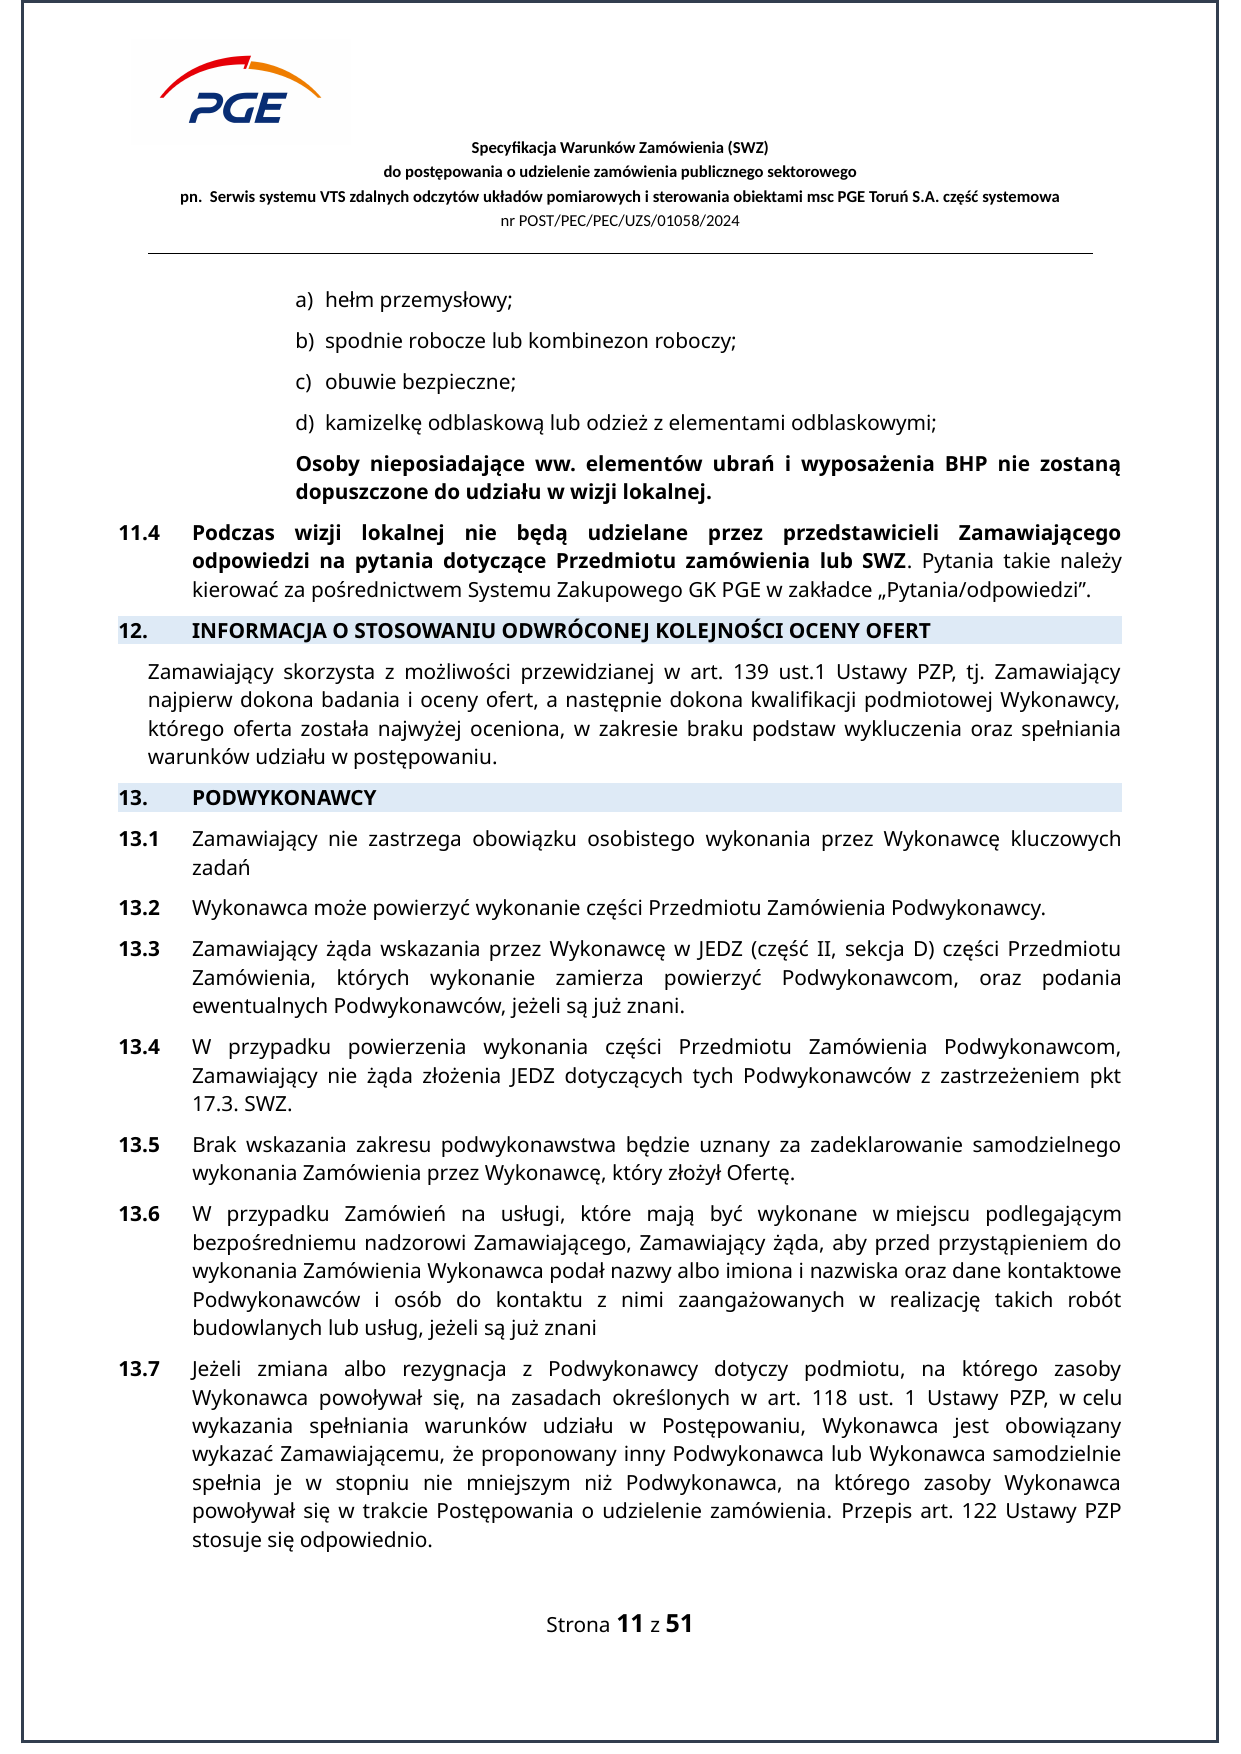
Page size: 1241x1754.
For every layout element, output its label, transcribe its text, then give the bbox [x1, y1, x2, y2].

subtitle Zamawiający żąda wskazania przez Wykonawcę w JEDZ (część II, sekcja D) części Przedmiotu Zamówienia, których wykonanie zamierza powierzyć Podwykonawcom, oraz podania ewentualnych Podwykonawców, jeżeli są już znani. [118, 934, 1122, 1020]
subtitle Brak wskazania zakresu podwykonawstwa będzie uznany za zadeklarowanie samodzielnego wykonania Zamówienia przez Wykonawcę, który złożył Ofertę. [118, 1130, 1122, 1187]
subtitle Zamawiający nie zastrzega obowiązku osobistego wykonania przez Wykonawcę kluczowych zadań [118, 824, 1122, 881]
subtitle PODWYKONAWCY [118, 783, 1122, 812]
subtitle Osoby nieposiadające ww. elementów ubrań i wyposażenia BHP nie zostaną dopuszczone do udziału w wizji lokalnej. [295, 449, 1122, 506]
subtitle Podczas wizji lokalnej nie będą udzielane przez przedstawicieli Zamawiającego odpowiedzi na pytania dotyczące Przedmiotu zamówienia lub SWZ. Pytania takie należy kierować za pośrednictwem Systemu Zakupowego GK PGE w zakładce „Pytania/odpowiedzi”. [118, 518, 1122, 603]
subtitle spodnie robocze lub kombinezon roboczy; [295, 326, 1122, 354]
subtitle W przypadku Zamówień na usługi, które mają być wykonane w miejscu podlegającym bezpośredniemu nadzorowi Zamawiającego, Zamawiający żąda, aby przed przystąpieniem do wykonania Zamówienia Wykonawca podał nazwy albo imiona i nazwiska oraz dane kontaktowe Podwykonawców i osób do kontaktu z nimi zaangażowanych w realizację takich robót budowlanych lub usług, jeżeli są już znani [118, 1199, 1122, 1342]
picture [131, 39, 351, 145]
subtitle obuwie bezpieczne; [295, 367, 1122, 395]
subtitle Wykonawca może powierzyć wykonanie części Przedmiotu Zamówienia Podwykonawcy. [118, 893, 1122, 922]
subtitle W przypadku powierzenia wykonania części Przedmiotu Zamówienia Podwykonawcom, Zamawiający nie żąda złożenia JEDZ dotyczących tych Podwykonawców z zastrzeżeniem pkt 17.3. SWZ. [118, 1032, 1122, 1118]
subtitle hełm przemysłowy; [295, 285, 1122, 313]
subtitle kamizelkę odblaskową lub odzież z elementami odblaskowymi; [295, 408, 1122, 436]
subtitle Jeżeli zmiana albo rezygnacja z Podwykonawcy dotyczy podmiotu, na którego zasoby Wykonawca powoływał się, na zasadach określonych w art. 118 ust. 1 Ustawy PZP, w celu wykazania spełniania warunków udziału w Postępowaniu, Wykonawca jest obowiązany wykazać Zamawiającemu, że proponowany inny Podwykonawca lub Wykonawca samodzielnie spełnia je w stopniu nie mniejszym niż Podwykonawca, na którego zasoby Wykonawca powoływał się w trakcie Postępowania o udzielenie zamówienia. Przepis art. 122 Ustawy PZP stosuje się odpowiednio. [118, 1354, 1122, 1553]
subtitle INFORMACJA O STOSOWANIU ODWRÓCONEJ KOLEJNOŚCI OCENY OFERT [118, 616, 1122, 644]
subtitle Zamawiający skorzysta z możliwości przewidzianej w art. 139 ust.1 Ustawy PZP, tj. Zamawiający najpierw dokona badania i oceny ofert, a następnie dokona kwalifikacji podmiotowej Wykonawcy, którego oferta została najwyżej oceniona, w zakresie braku podstaw wykluczenia oraz spełniania warunków udziału w postępowaniu. [148, 657, 1122, 771]
